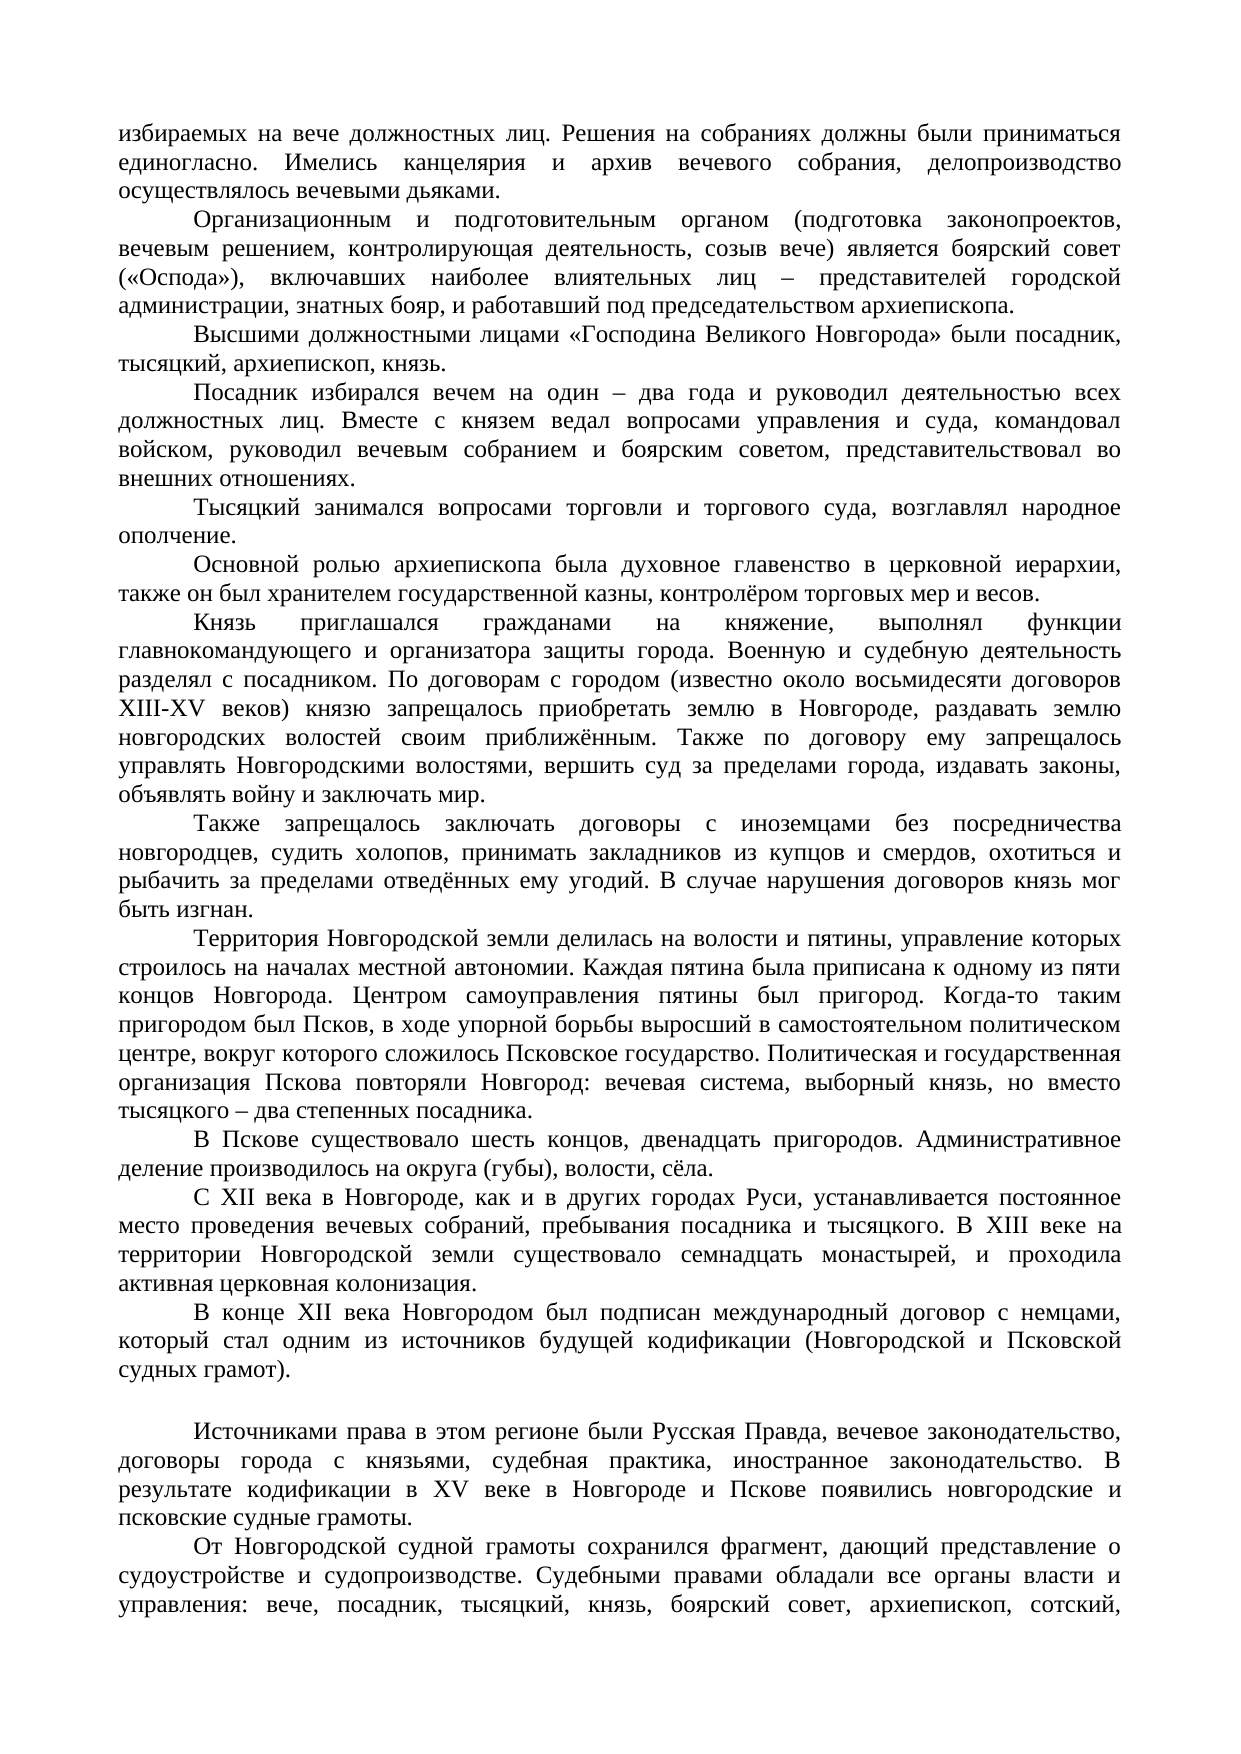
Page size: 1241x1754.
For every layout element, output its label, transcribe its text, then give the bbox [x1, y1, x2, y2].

text Территория Новгородской земли делилась на волости и пятины, управление которых строилось на началах местной автономии. Каждая пятина была приписана к одному из пяти концов Новгорода. Центром самоуправления пятины был пригород. Когда-то таким пригородом был Псков, в ходе упорной борьбы выросший в самостоятельном политическом центре, вокруг которого сложилось Псковское государство. Политическая и государственная организация Пскова повторяли Новгород: вечевая система, выборный князь, но вместо тысяцкого – два степенных посадника. [118, 923, 1122, 1124]
text Посадник избирался вечем на один – два года и руководил деятельностью всех должностных лиц. Вместе с князем ведал вопросами управления и суда, командовал войском, руководил вечевым собранием и боярским советом, представительствовал во внешних отношениях. [118, 377, 1122, 492]
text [118, 118, 1122, 204]
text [118, 1531, 1122, 1617]
text Тысяцкий занимался вопросами торговли и торгового суда, возглавлял народное ополчение. [118, 492, 1122, 549]
text Организационным и подготовительным органом (подготовка законопроектов, вечевым решением, контролирующая деятельность, созыв вече) является боярский совет («Оспода»), включавших наиболее влиятельных лиц – представителей городской администрации, знатных бояр, и работавший под председательством архиепископа. [118, 204, 1122, 319]
text Основной ролью архиепископа была духовное главенство в церковной иерархии, также он был хранителем государственной казны, контролёром торговых мер и весов. [118, 549, 1122, 607]
text Высшими должностными лицами «Господина Великого Новгорода» были посадник, тысяцкий, архиепископ, князь. [118, 319, 1122, 377]
text Источниками права в этом регионе были Русская Правда, вечевое законодательство, договоры города с князьями, судебная практика, иностранное законодательство. В результате кодификации в XV веке в Новгороде и Пскове появились новгородские и псковские судные грамоты. [118, 1416, 1122, 1531]
text В Пскове существовало шесть концов, двенадцать пригородов. Административное деление производилось на округа (губы), волости, сёла. [118, 1124, 1122, 1182]
text С XII века в Новгороде, как и в других городах Руси, устанавливается постоянное место проведения вечевых собраний, пребывания посадника и тысяцкого. В XIII веке на территории Новгородской земли существовало семнадцать монастырей, и проходила активная церковная колонизация. [118, 1182, 1122, 1297]
text Князь приглашался гражданами на княжение, выполнял функции главнокомандующего и организатора защиты города. Военную и судебную деятельность разделял с посадником. По договорам с городом (известно около восьмидесяти договоров XIII-XV веков) князю запрещалось приобретать землю в Новгороде, раздавать землю новгородских волостей своим приближённым. Также по договору ему запрещалось управлять Новгородскими волостями, вершить суд за пределами города, издавать законы, объявлять войну и заключать мир. [118, 607, 1122, 808]
text В конце XII века Новгородом был подписан международный договор с немцами, который стал одним из источников будущей кодификации (Новгородской и Псковской судных грамот). [118, 1297, 1122, 1383]
text Также запрещалось заключать договоры с иноземцами без посредничества новгородцев, судить холопов, принимать закладников из купцов и смердов, охотиться и рыбачить за пределами отведённых ему угодий. В случае нарушения договоров князь мог быть изгнан. [118, 808, 1122, 923]
